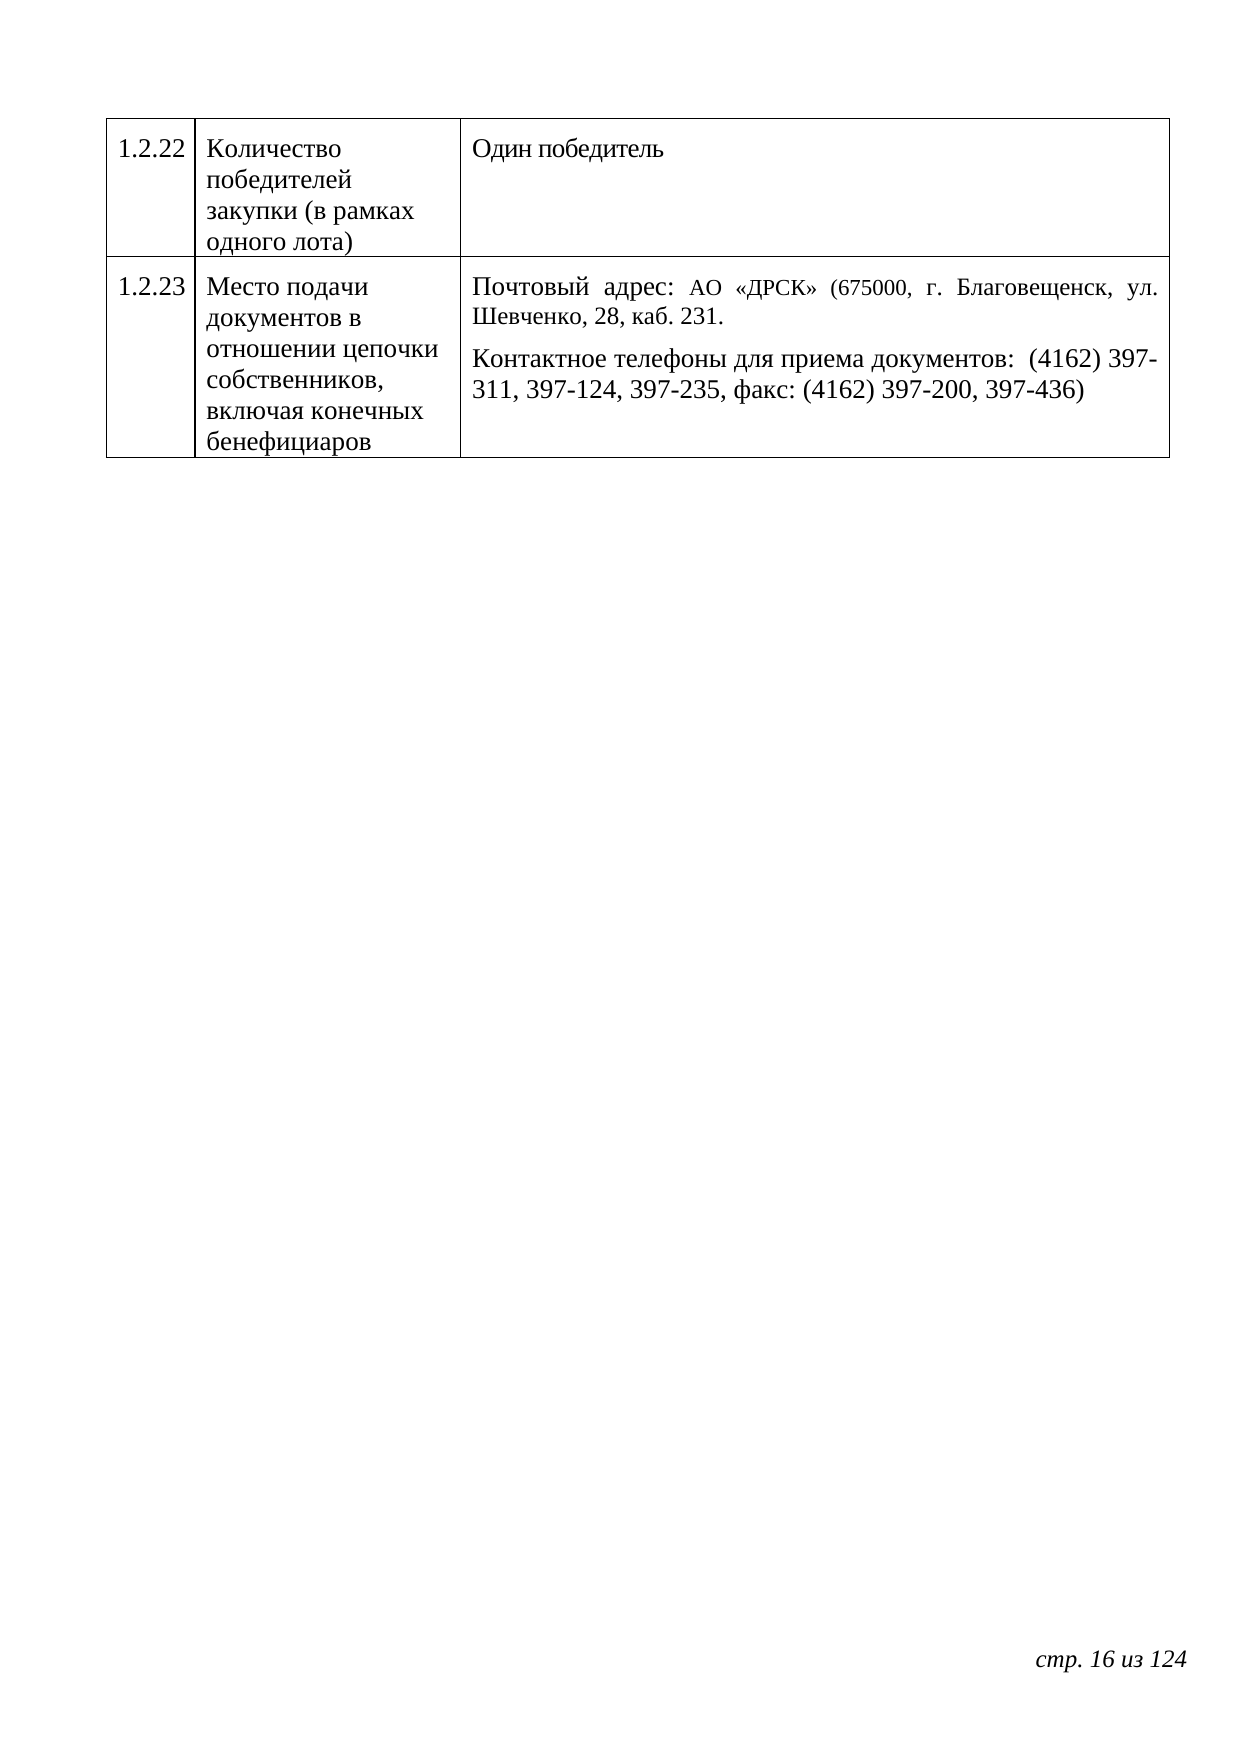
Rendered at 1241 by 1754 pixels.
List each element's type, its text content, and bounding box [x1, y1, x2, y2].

table_cell Место подачи документов в отношении цепочки собственников, включая конечных бенефициаров [196, 257, 460, 457]
table_cell Один победитель [461, 119, 1169, 256]
table_cell Почтовый адрес: АО «ДРСК» (675000, г. Благовещенск, ул. Шевченко, 28, каб. 231. Контактное телефоны для приема документов: (4162) 397-311, 397-124, 397-235, факс: (4162) 397-200, 397-436) [461, 257, 1169, 457]
table_cell Количество победителей закупки (в рамках одного лота) [196, 119, 460, 256]
table_cell [107, 119, 194, 256]
table_cell [107, 257, 194, 457]
